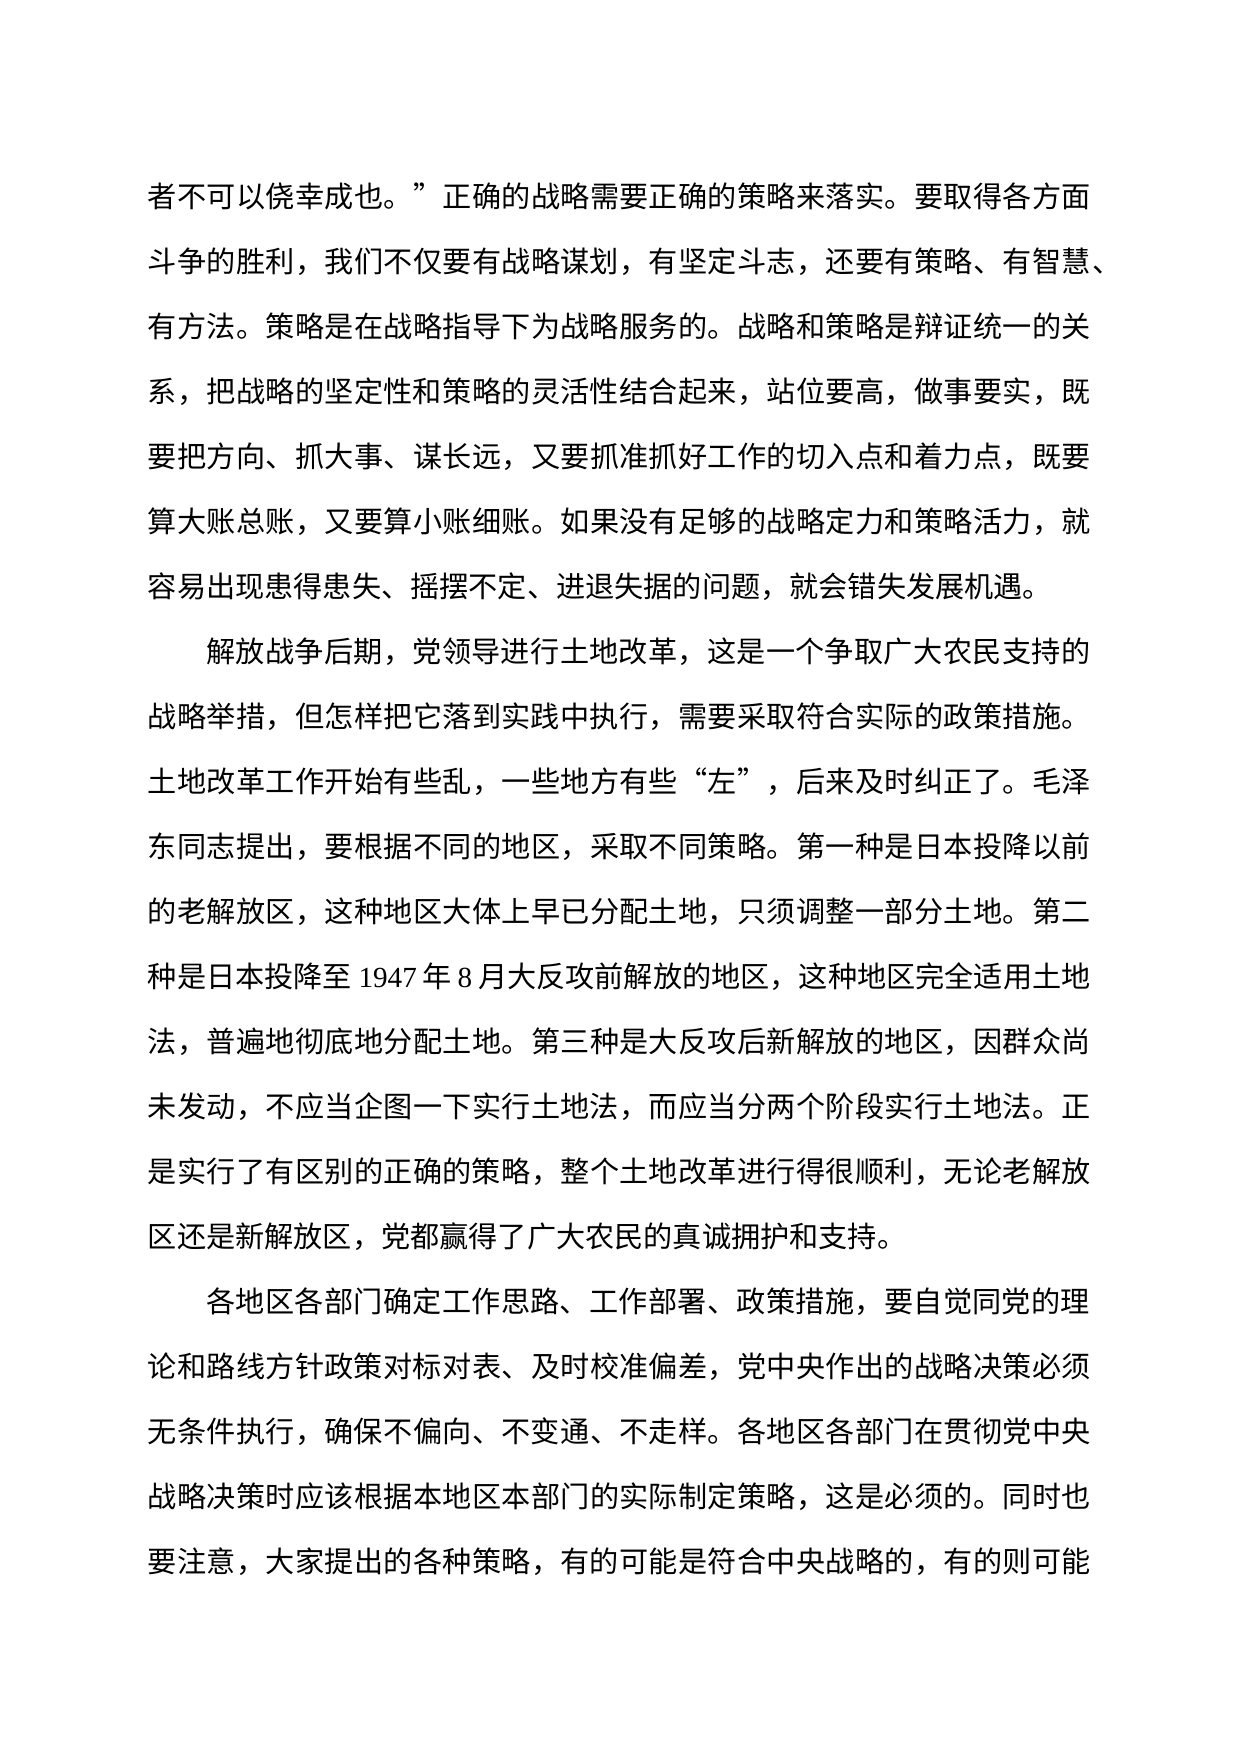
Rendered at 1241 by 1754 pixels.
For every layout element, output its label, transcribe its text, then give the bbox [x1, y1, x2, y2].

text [148, 1267, 1092, 1592]
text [148, 162, 1092, 617]
text 解放战争后期，党领导进行土地改革，这是一个争取广大农民支持的战略举措，但怎样把它落到实践中执行，需要采取符合实际的政策措施。土地改革工作开始有些乱，一些地方有些“左”，后来及时纠正了。毛泽东同志提出，要根据不同的地区，采取不同策略。第一种是日本投降以前的老解放区，这种地区大体上早已分配土地，只须调整一部分土地。第二种是日本投降至1947年8月大反攻前解放的地区，这种地区完全适用土地法，普遍地彻底地分配土地。第三种是大反攻后新解放的地区，因群众尚未发动，不应当企图一下实行土地法，而应当分两个阶段实行土地法。正是实行了有区别的正确的策略，整个土地改革进行得很顺利，无论老解放区还是新解放区，党都赢得了广大农民的真诚拥护和支持。 [148, 617, 1092, 1267]
